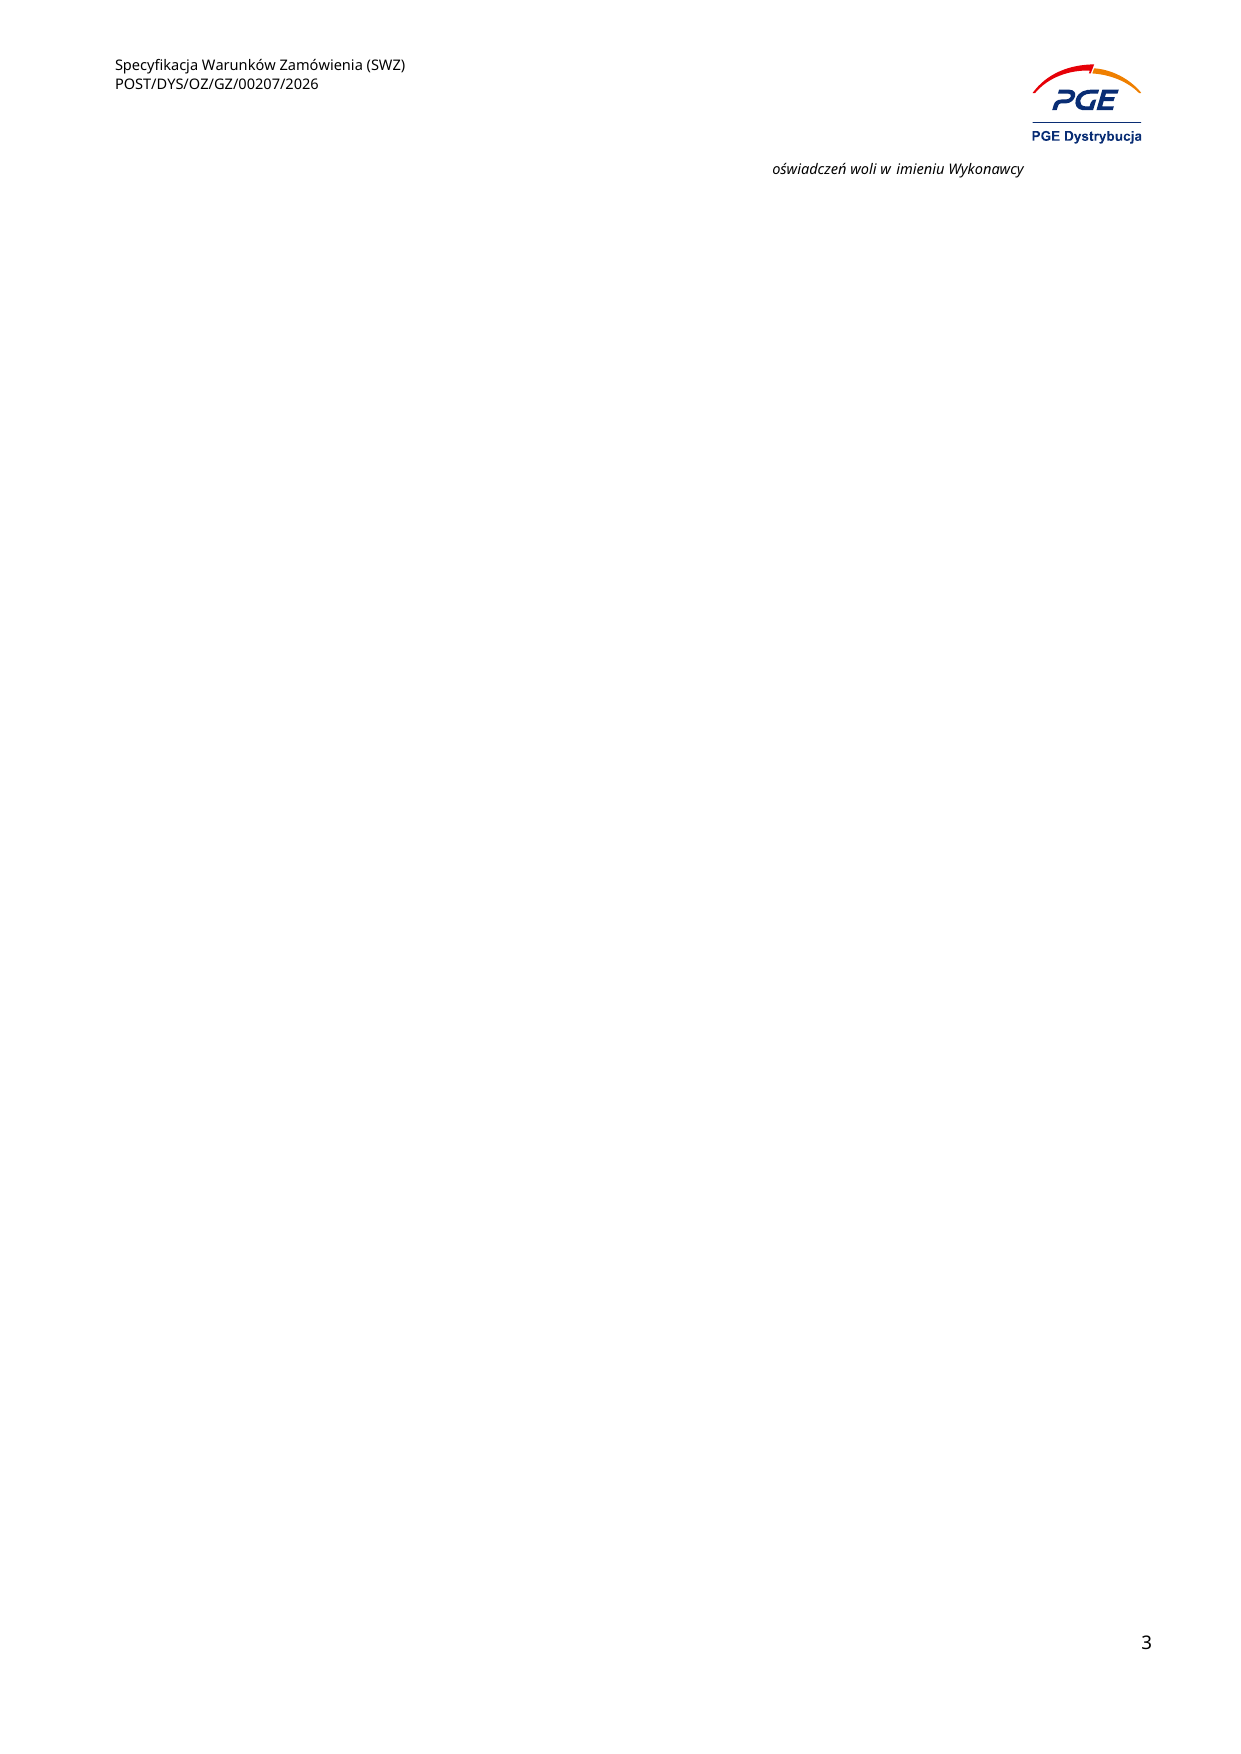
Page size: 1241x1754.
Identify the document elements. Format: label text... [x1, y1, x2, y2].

text oświadczeń woli w imieniu Wykonawcy [664, 159, 1144, 179]
